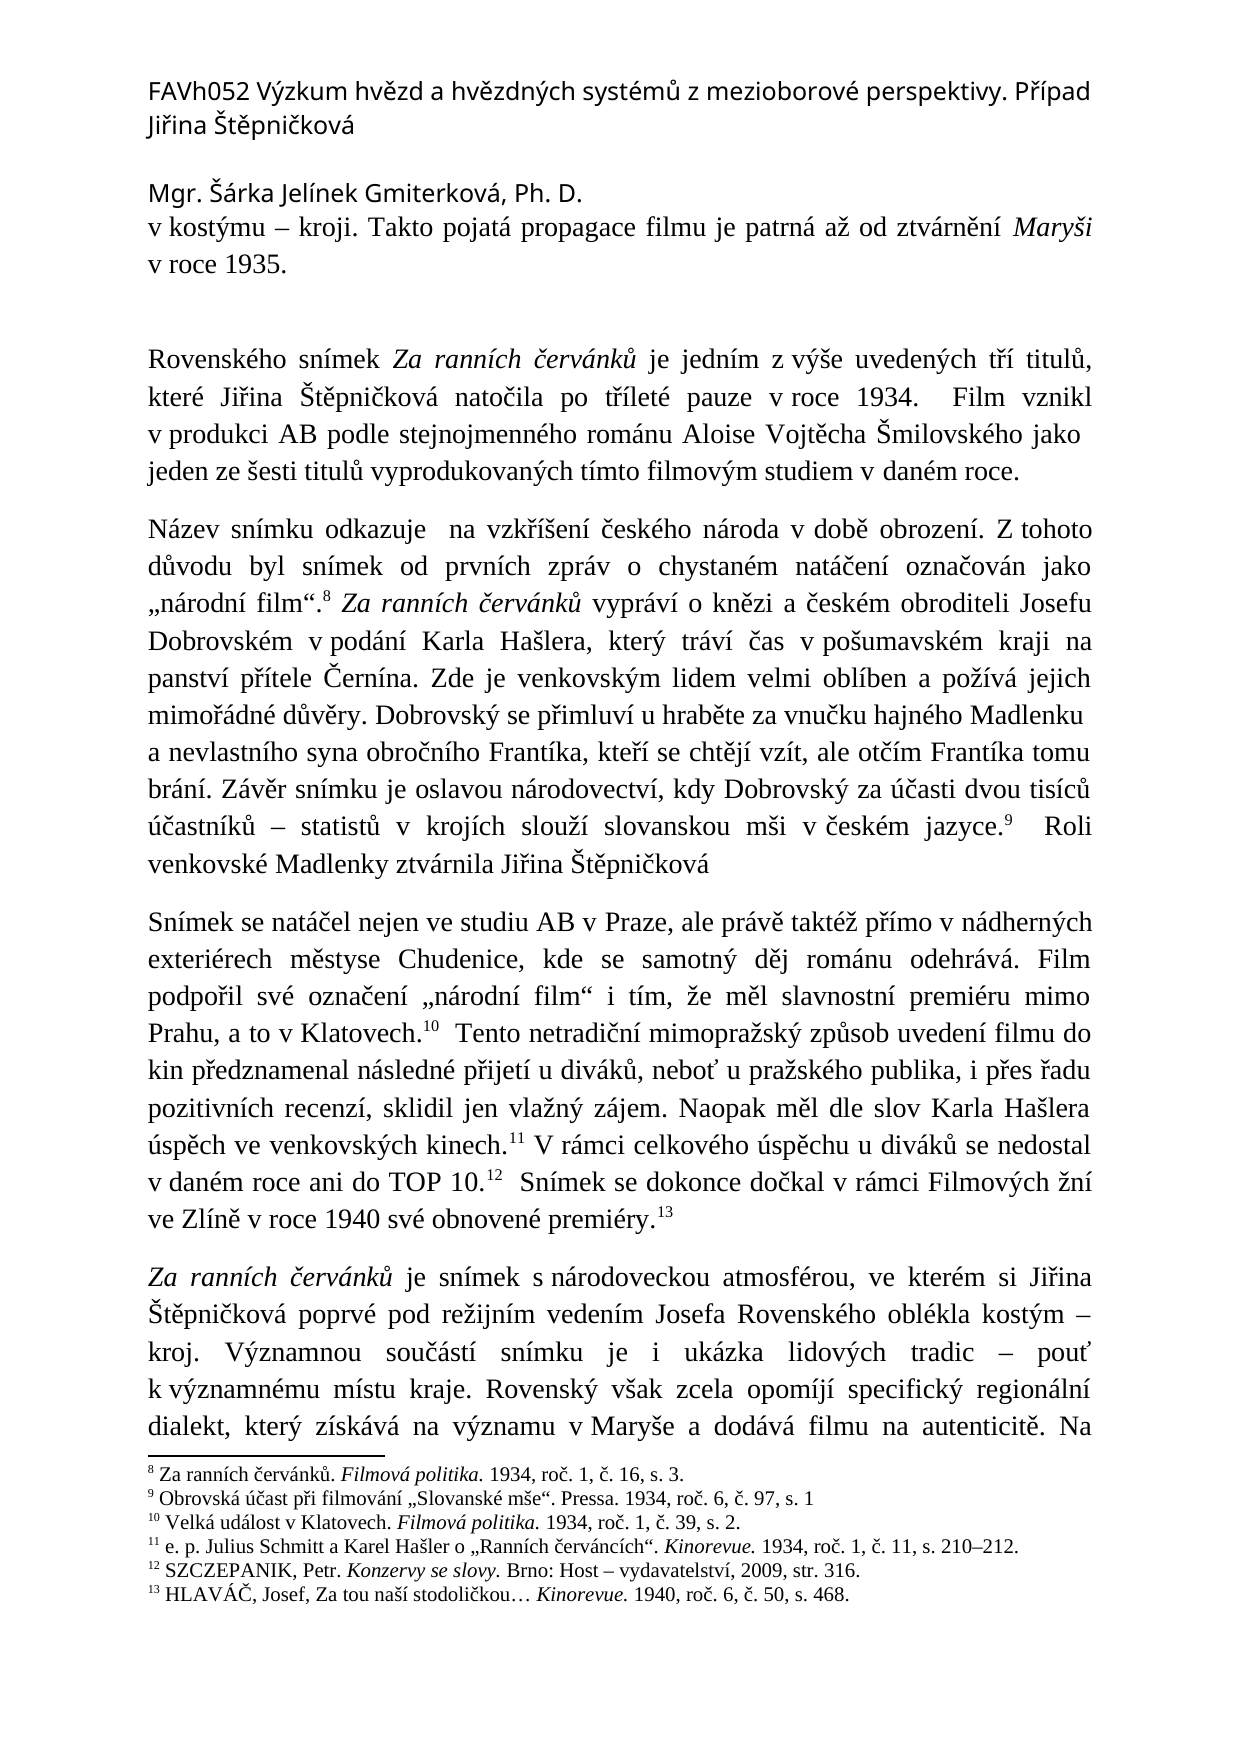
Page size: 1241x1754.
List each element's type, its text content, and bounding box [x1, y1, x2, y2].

text Snímek se natáčel nejen ve studiu AB v Praze, ale právě taktéž přímo v nádherných exteriérech městyse Chudenice, kde se samotný děj románu odehrává. Film podpořil své označení „národní film“ i tím, že měl slavnostní premiéru mimo Prahu, a to v Klatovech. Tento netradiční mimopražský způsob uvedení filmu do kin předznamenal následné přijetí u diváků, neboť u pražského publika, i přes řadu pozitivních recenzí, sklidil jen vlažný zájem. Naopak měl dle slov Karla Hašlera úspěch ve venkovských kinech. V rámci celkového úspěchu u diváků se nedostal v daném roce ani do TOP 10. Snímek se dokonce dočkal v rámci Filmových žní ve Zlíně v roce 1940 své obnovené premiéry. [148, 905, 1093, 1234]
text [148, 210, 1093, 279]
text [148, 1260, 1093, 1441]
text Rovenského snímek Za ranních červánků je jedním z výše uvedených tří titulů, které Jiřina Štěpničková natočila po tříleté pauze v roce 1934. Film vznikl v produkci AB podle stejnojmenného románu Aloise Vojtěcha Šmilovského jako jeden ze šesti titulů vyprodukovaných tímto filmovým studiem v daném roce. [148, 305, 1093, 486]
text Název snímku odkazuje na vzkříšení českého národa v době obrození. Z tohoto důvodu byl snímek od prvních zpráv o chystaném natáčení označován jako „národní film“. Za ranních červánků vypráví o knězi a českém obroditeli Josefu Dobrovském v podání Karla Hašlera, který tráví čas v pošumavském kraji na panství přítele Černína. Zde je venkovským lidem velmi oblíben a požívá jejich mimořádné důvěry. Dobrovský se přimluví u hraběte za vnučku hajného Madlenku a nevlastního syna obročního Frantíka, kteří se chtějí vzít, ale otčím Frantíka tomu brání. Závěr snímku je oslavou národovectví, kdy Dobrovský za účasti dvou tisíců účastníků – statistů v krojích slouží slovanskou mši v českém jazyce. Roli venkovské Madlenky ztvárnila Jiřina Štěpničková [148, 512, 1093, 879]
